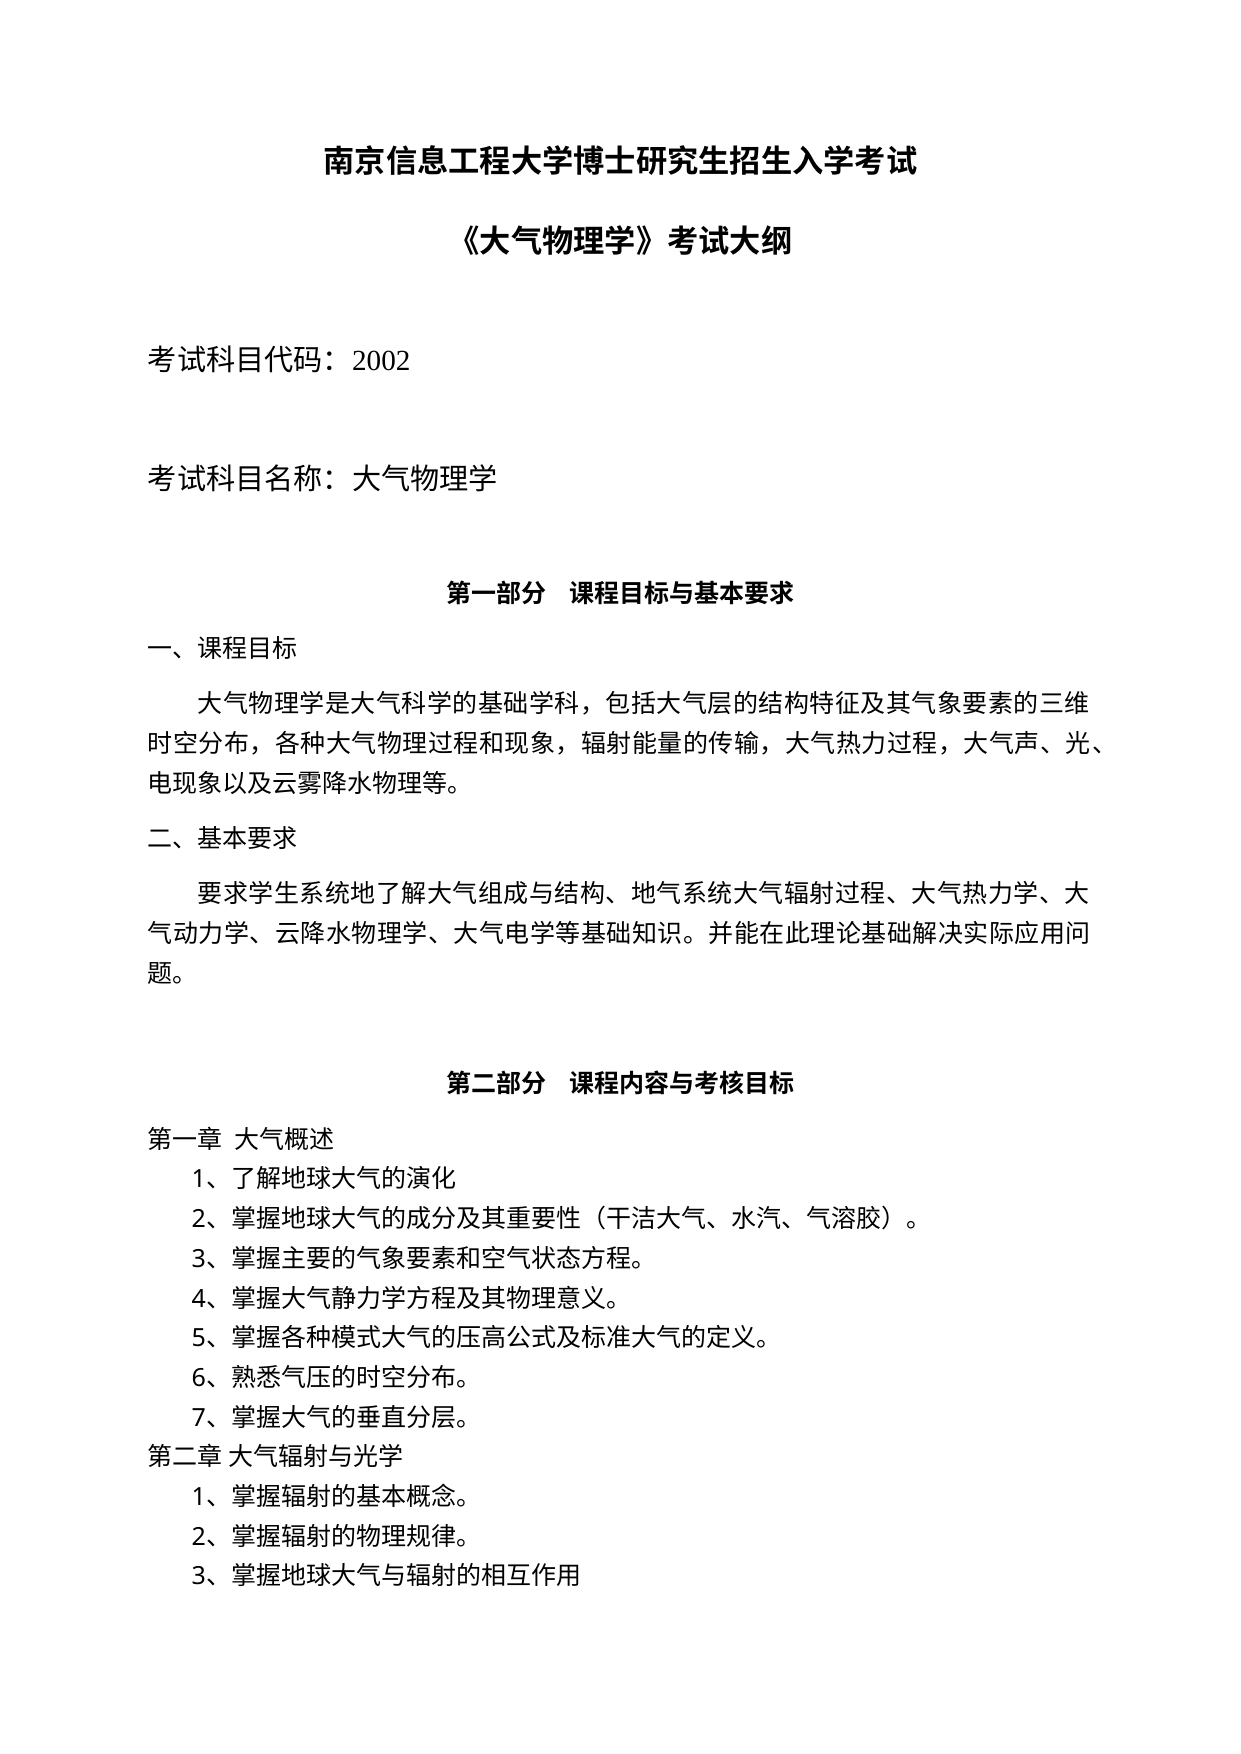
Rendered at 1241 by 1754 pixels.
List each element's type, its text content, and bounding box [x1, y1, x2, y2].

text 6、熟悉气压的时空分布。 [148, 1356, 1092, 1395]
text 要求学生系统地了解大气组成与结构、地气系统大气辐射过程、大气热力学、大气动力学、云降水物理学、大气电学等基础知识。并能在此理论基础解决实际应用问题。 [148, 872, 1092, 991]
text 5、掌握各种模式大气的压高公式及标准大气的定义。 [148, 1316, 1092, 1356]
text 1、掌握辐射的基本概念。 [148, 1475, 1092, 1514]
text 3、掌握主要的气象要素和空气状态方程。 [148, 1237, 1092, 1276]
text 7、掌握大气的垂直分层。 [148, 1395, 1092, 1435]
text 考试科目代码：2002 [148, 318, 1092, 397]
text 考试科目名称：大气物理学 [148, 437, 1092, 516]
text 1、了解地球大气的演化 [148, 1157, 1092, 1197]
text 第二章 大气辐射与光学 [148, 1435, 1092, 1475]
text 第二部分 课程内容与考核目标 [148, 1062, 1092, 1102]
text 一、课程目标 [148, 627, 1092, 667]
text 2、掌握辐射的物理规律。 [148, 1514, 1092, 1554]
text 2、掌握地球大气的成分及其重要性（干洁大气、水汽、气溶胶）。 [148, 1197, 1092, 1237]
text 第一章 大气概述 [148, 1118, 1092, 1157]
text 3、掌握地球大气与辐射的相互作用 [148, 1554, 1092, 1594]
text 4、掌握大气静力学方程及其物理意义。 [148, 1276, 1092, 1316]
text 第一部分 课程目标与基本要求 [148, 572, 1092, 611]
text 二、基本要求 [148, 817, 1092, 857]
text 《大气物理学》考试大纲 [148, 199, 1092, 278]
text 大气物理学是大气科学的基础学科，包括大气层的结构特征及其气象要素的三维时空分布，各种大气物理过程和现象，辐射能量的传输，大气热力过程，大气声、光、电现象以及云雾降水物理等。 [148, 682, 1092, 801]
text 南京信息工程大学博士研究生招生入学考试 [148, 119, 1092, 199]
